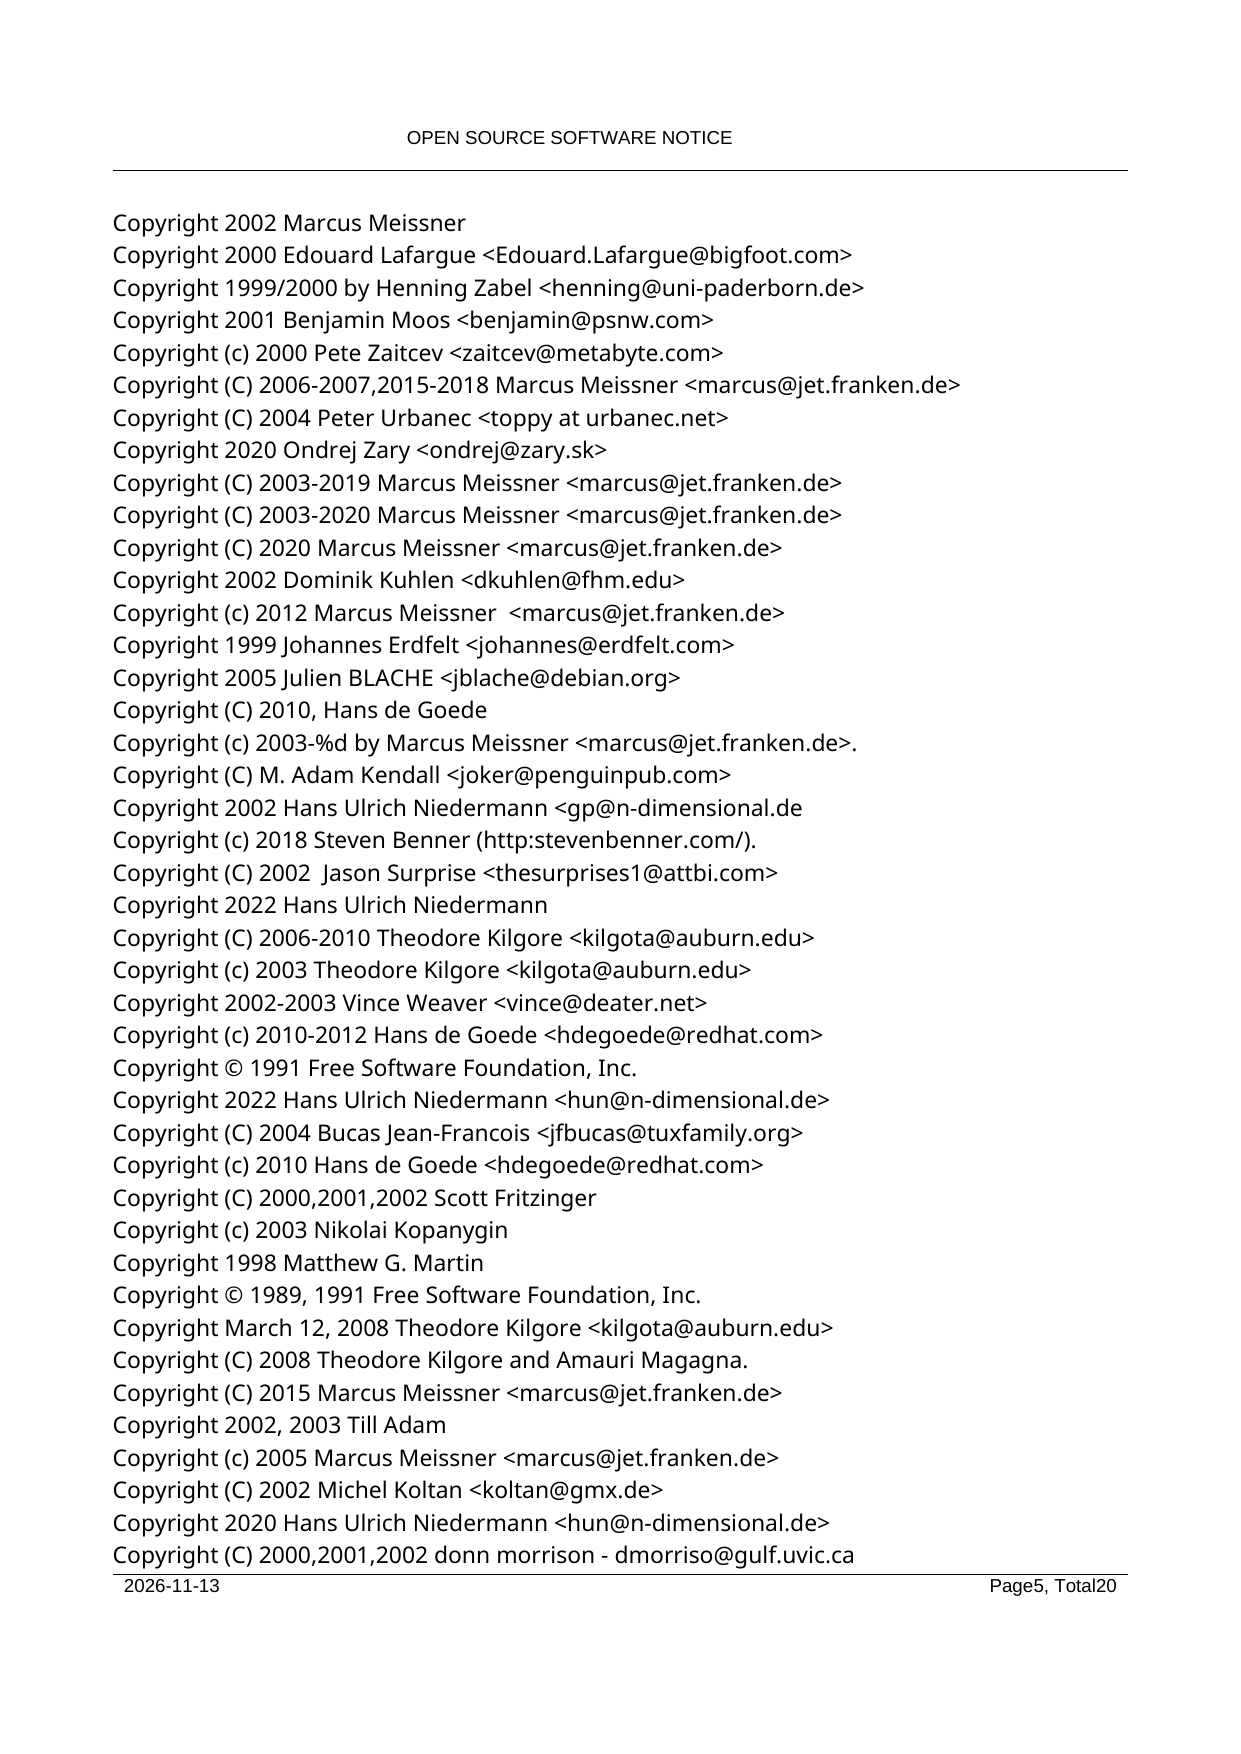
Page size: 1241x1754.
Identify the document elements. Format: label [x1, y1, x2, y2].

text [112, 206, 1128, 1571]
